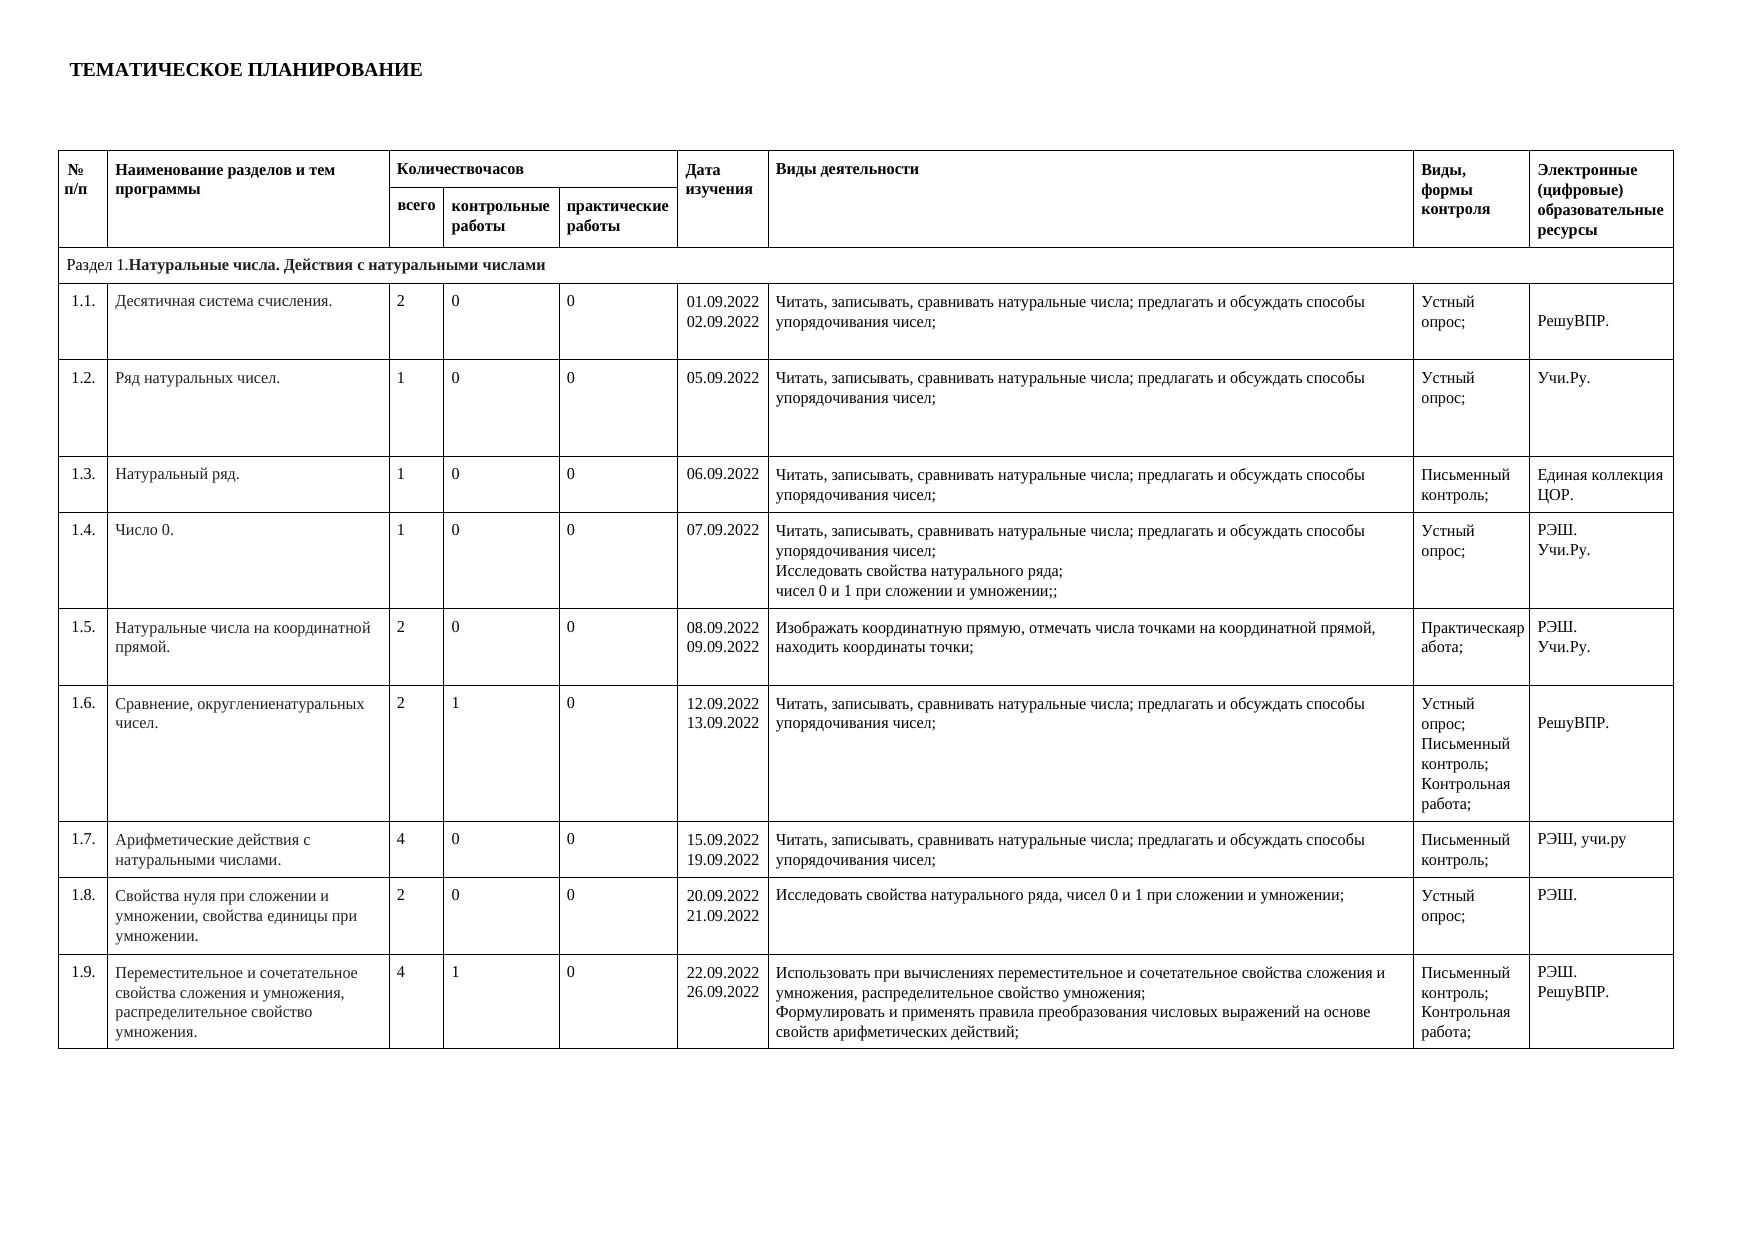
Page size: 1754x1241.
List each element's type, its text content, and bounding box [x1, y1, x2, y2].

table_cell Читать, записывать, сравнивать натуральные числа; предлагать и обсуждать способы упорядочивания чисел; [769, 457, 1413, 512]
table_cell 0 [560, 955, 677, 1048]
table_cell 0 [560, 513, 677, 608]
table_cell 2 [390, 284, 443, 359]
table_cell 1.6. [59, 686, 107, 821]
table_cell 1.4. [59, 513, 107, 608]
table_cell 12.09.2022 13.09.2022 [678, 686, 768, 821]
table_cell 0 [560, 360, 677, 456]
table_cell 2 [390, 609, 443, 684]
table_cell Использовать при вычислениях переместительное и сочетательное свойства сложения и умножения, распределительное свойство умножения; Формулировать и применять правила преобразования числовых выражений на основе свойств арифметических действий; [769, 955, 1413, 1048]
table_cell 0 [560, 457, 677, 512]
table_cell 01.09.2022 02.09.2022 [678, 284, 768, 359]
table_cell РЭШ, учи.ру [1530, 822, 1673, 877]
table_cell 0 [560, 822, 677, 877]
table_cell 4 [390, 955, 443, 1048]
table_cell Устный опрос; [1414, 513, 1529, 608]
table_cell 1.9. [59, 955, 107, 1048]
table_cell 0 [560, 878, 677, 953]
table_cell 1 [390, 360, 443, 456]
table_cell Натуральные числа на координатной прямой. [108, 609, 389, 684]
table_cell 0 [444, 513, 559, 608]
table_cell 1 [390, 513, 443, 608]
table_cell РЭШ. Учи.Ру. [1530, 609, 1673, 684]
table_cell 1.8. [59, 878, 107, 953]
table_cell РешуВПР. [1530, 686, 1673, 821]
table_cell Устный опрос; [1414, 284, 1529, 359]
table_cell 1.1. [59, 284, 107, 359]
text ТЕМАТИЧЕСКОЕ ПЛАНИРОВАНИЕ [69, 59, 1687, 81]
table_cell 2 [390, 878, 443, 953]
table_cell 1 [444, 955, 559, 1048]
table_cell 1.5. [59, 609, 107, 684]
table_cell Устный опрос; Письменный контроль; Контрольная работа; [1414, 686, 1529, 821]
table_cell 0 [444, 878, 559, 953]
table_cell 2 [390, 686, 443, 821]
table_cell 0 [444, 284, 559, 359]
table_cell Читать, записывать, сравнивать натуральные числа; предлагать и обсуждать способы упорядочивания чисел; [769, 360, 1413, 456]
table_cell практические работы [560, 188, 677, 247]
table_cell Исследовать свойства натурального ряда, чисел 0 и 1 при сложении и умножении; [769, 878, 1413, 953]
table_header Виды, формы контроля [1414, 151, 1529, 247]
table_cell 1 [390, 457, 443, 512]
table_cell 1 [444, 686, 559, 821]
table_cell всего [390, 188, 443, 247]
table_cell Ряд натуральных чисел. [108, 360, 389, 456]
table_cell 4 [390, 822, 443, 877]
table_cell Свойства нуля при сложении и умножении, свойства единицы при умножении. [108, 878, 389, 953]
table_cell Письменныйконтроль; Контрольнаяработа; [1414, 955, 1529, 1048]
table_header Электронные (цифровые) образовательные ресурсы [1530, 151, 1673, 247]
table_cell 20.09.2022 21.09.2022 [678, 878, 768, 953]
table_cell Читать, записывать, сравнивать натуральные числа; предлагать и обсуждать способы упорядочивания чисел; [769, 686, 1413, 821]
table_header № п/п [59, 151, 107, 247]
table_cell Единая коллекция ЦОР. [1530, 457, 1673, 512]
table_cell Десятичная система счисления. [108, 284, 389, 359]
table_header Виды деятельности [769, 151, 1413, 247]
table_cell 0 [444, 822, 559, 877]
table_cell Устный опрос; [1414, 360, 1529, 456]
table_cell Переместительное и сочетательное свойства сложения и умножения, распределительное свойство умножения. [108, 955, 389, 1048]
table_cell Читать, записывать, сравнивать натуральные числа; предлагать и обсуждать способы упорядочивания чисел; [769, 284, 1413, 359]
table_cell 0 [560, 284, 677, 359]
table_cell 05.09.2022 [678, 360, 768, 456]
table_cell РЭШ. Учи.Ру. [1530, 513, 1673, 608]
table_cell РЭШ. [1530, 878, 1673, 953]
table_cell 0 [560, 686, 677, 821]
table_cell 07.09.2022 [678, 513, 768, 608]
table_cell 0 [444, 609, 559, 684]
table_cell 1.7. [59, 822, 107, 877]
table_cell 1.3. [59, 457, 107, 512]
table_cell Сравнение, округлениенатуральных чисел. [108, 686, 389, 821]
table_cell Изображать координатную прямую, отмечать числа точками на координатной прямой, находить координаты точки; [769, 609, 1413, 684]
table_cell Учи.Ру. [1530, 360, 1673, 456]
table_cell Читать, записывать, сравнивать натуральные числа; предлагать и обсуждать способы упорядочивания чисел; [769, 822, 1413, 877]
table_header Дата изучения [678, 151, 768, 247]
table_cell 22.09.2022 26.09.2022 [678, 955, 768, 1048]
table_cell Раздел 1.Натуральные числа. Действия с натуральными числами [59, 248, 1673, 283]
table_cell Читать, записывать, сравнивать натуральные числа; предлагать и обсуждать способы упорядочивания чисел; Исследовать свойства натурального ряда; чисел 0 и 1 при сложении и умножении;; [769, 513, 1413, 608]
table_header Количествочасов [390, 151, 677, 187]
table_cell контрольные работы [444, 188, 559, 247]
table_cell Практическаяработа; [1414, 609, 1529, 684]
table_cell Арифметические действия с натуральными числами. [108, 822, 389, 877]
table_cell 0 [444, 457, 559, 512]
table_cell 06.09.2022 [678, 457, 768, 512]
table_cell 0 [444, 360, 559, 456]
table_cell 0 [560, 609, 677, 684]
table_cell Число 0. [108, 513, 389, 608]
table_cell РЭШ. РешуВПР. [1530, 955, 1673, 1048]
table_cell 1.2. [59, 360, 107, 456]
table_cell Письменныйконтроль; [1414, 822, 1529, 877]
table_header Наименование разделов и тем программы [108, 151, 389, 247]
table_cell РешуВПР. [1530, 284, 1673, 359]
table_cell 15.09.2022 19.09.2022 [678, 822, 768, 877]
table_cell Натуральный ряд. [108, 457, 389, 512]
table_cell Письменныйконтроль; [1414, 457, 1529, 512]
table_cell 08.09.2022 09.09.2022 [678, 609, 768, 684]
table_cell Устный опрос; [1414, 878, 1529, 953]
